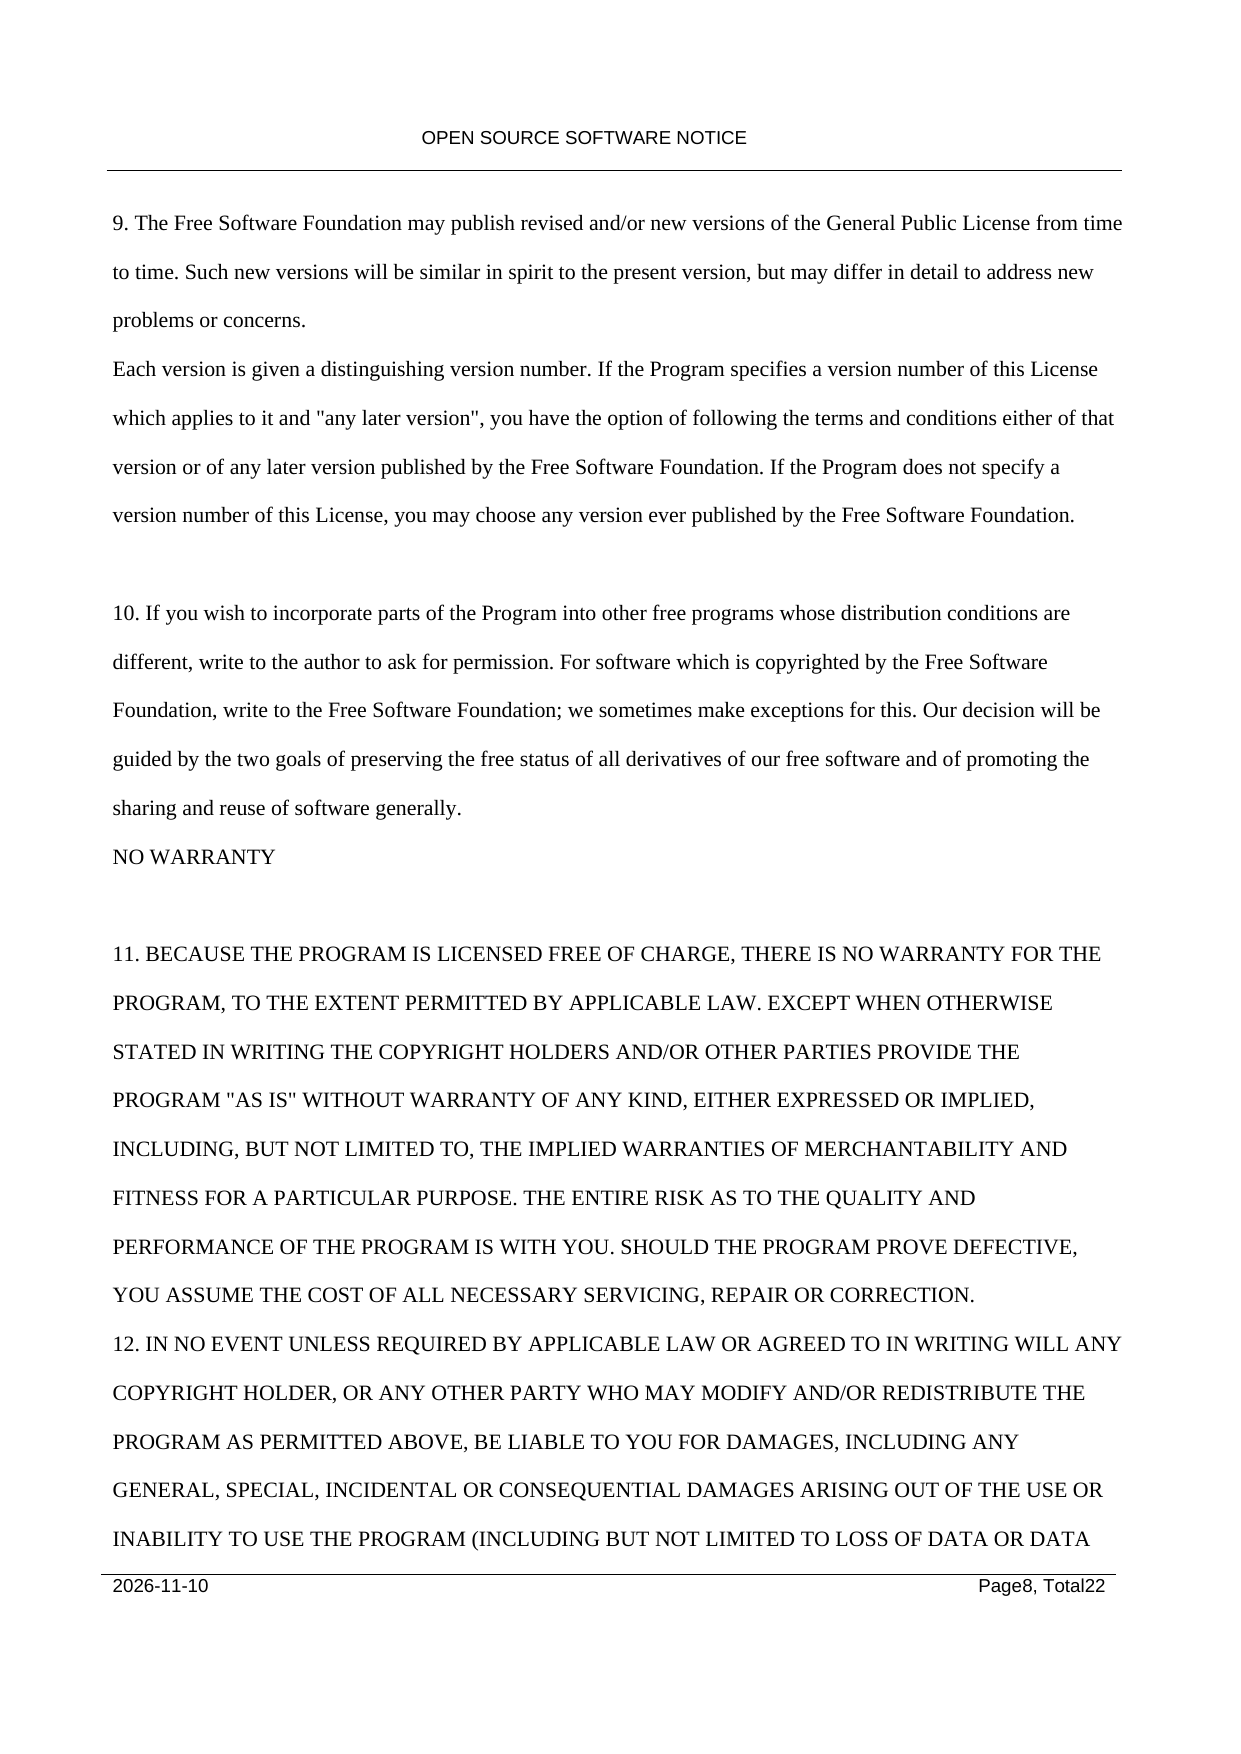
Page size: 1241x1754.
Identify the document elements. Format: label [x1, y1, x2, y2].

text [112, 206, 1128, 1555]
